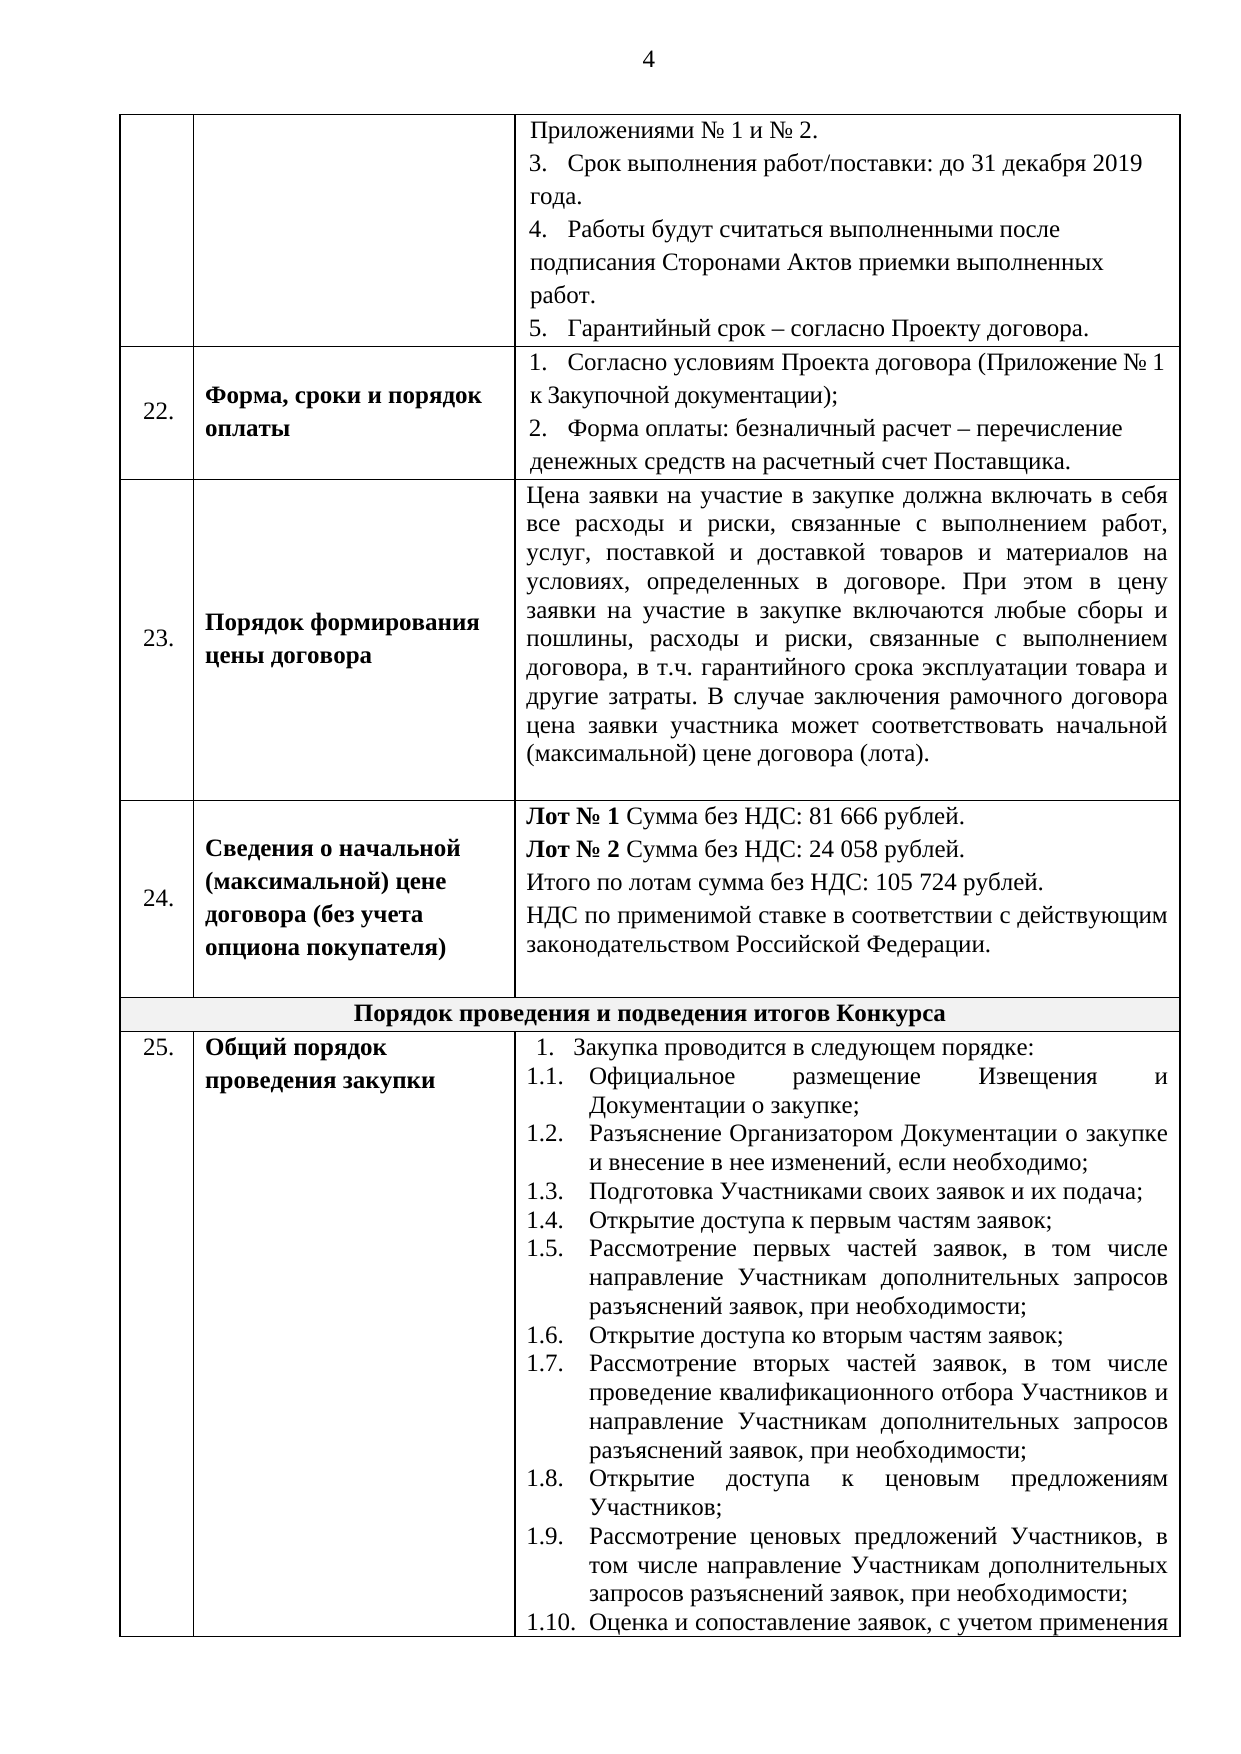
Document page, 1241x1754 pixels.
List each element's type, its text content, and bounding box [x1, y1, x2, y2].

table_cell Форма, сроки и порядок оплаты [194, 347, 514, 479]
table_cell [121, 347, 193, 479]
table_cell [121, 115, 193, 346]
table_cell Сведения о начальной (максимальной) цене договора (без учета опциона покупателя) [194, 801, 514, 997]
table_cell [121, 480, 193, 800]
table_cell [121, 801, 193, 997]
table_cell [516, 1032, 1179, 1636]
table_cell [194, 115, 514, 346]
table_cell Цена заявки на участие в закупке должна включать в себя все расходы и риски, связанные с выполнением работ, услуг, поставкой и доставкой товаров и материалов на условиях, определенных в договоре. При этом в цену заявки на участие в закупке включаются любые сборы и пошлины, расходы и риски, связанные с выполнением договора, в т.ч. гарантийного срока эксплуатации товара и другие затраты. В случае заключения рамочного договора цена заявки участника может соответствовать начальной (максимальной) цене договора (лота). [516, 480, 1179, 800]
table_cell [194, 1032, 514, 1636]
table_cell Согласно условиям Проекта договора (Приложение № 1 к Закупочной документации); Форма оплаты: безналичный расчет – перечисление денежных средств на расчетный счет Поставщика. [516, 347, 1179, 479]
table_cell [516, 115, 1179, 346]
table_cell Порядок формирования цены договора [194, 480, 514, 800]
table_cell [121, 1032, 193, 1636]
table_cell Лот № 1 Сумма без НДС: 81 666 рублей. Лот № 2 Сумма без НДС: 24 058 рублей. Итого по лотам сумма без НДС: 105 724 рублей. НДС по применимой ставке в соответствии с действующим законодательством Российской Федерации. [516, 801, 1179, 997]
table_cell Порядок проведения и подведения итогов Конкурса [121, 998, 1179, 1031]
